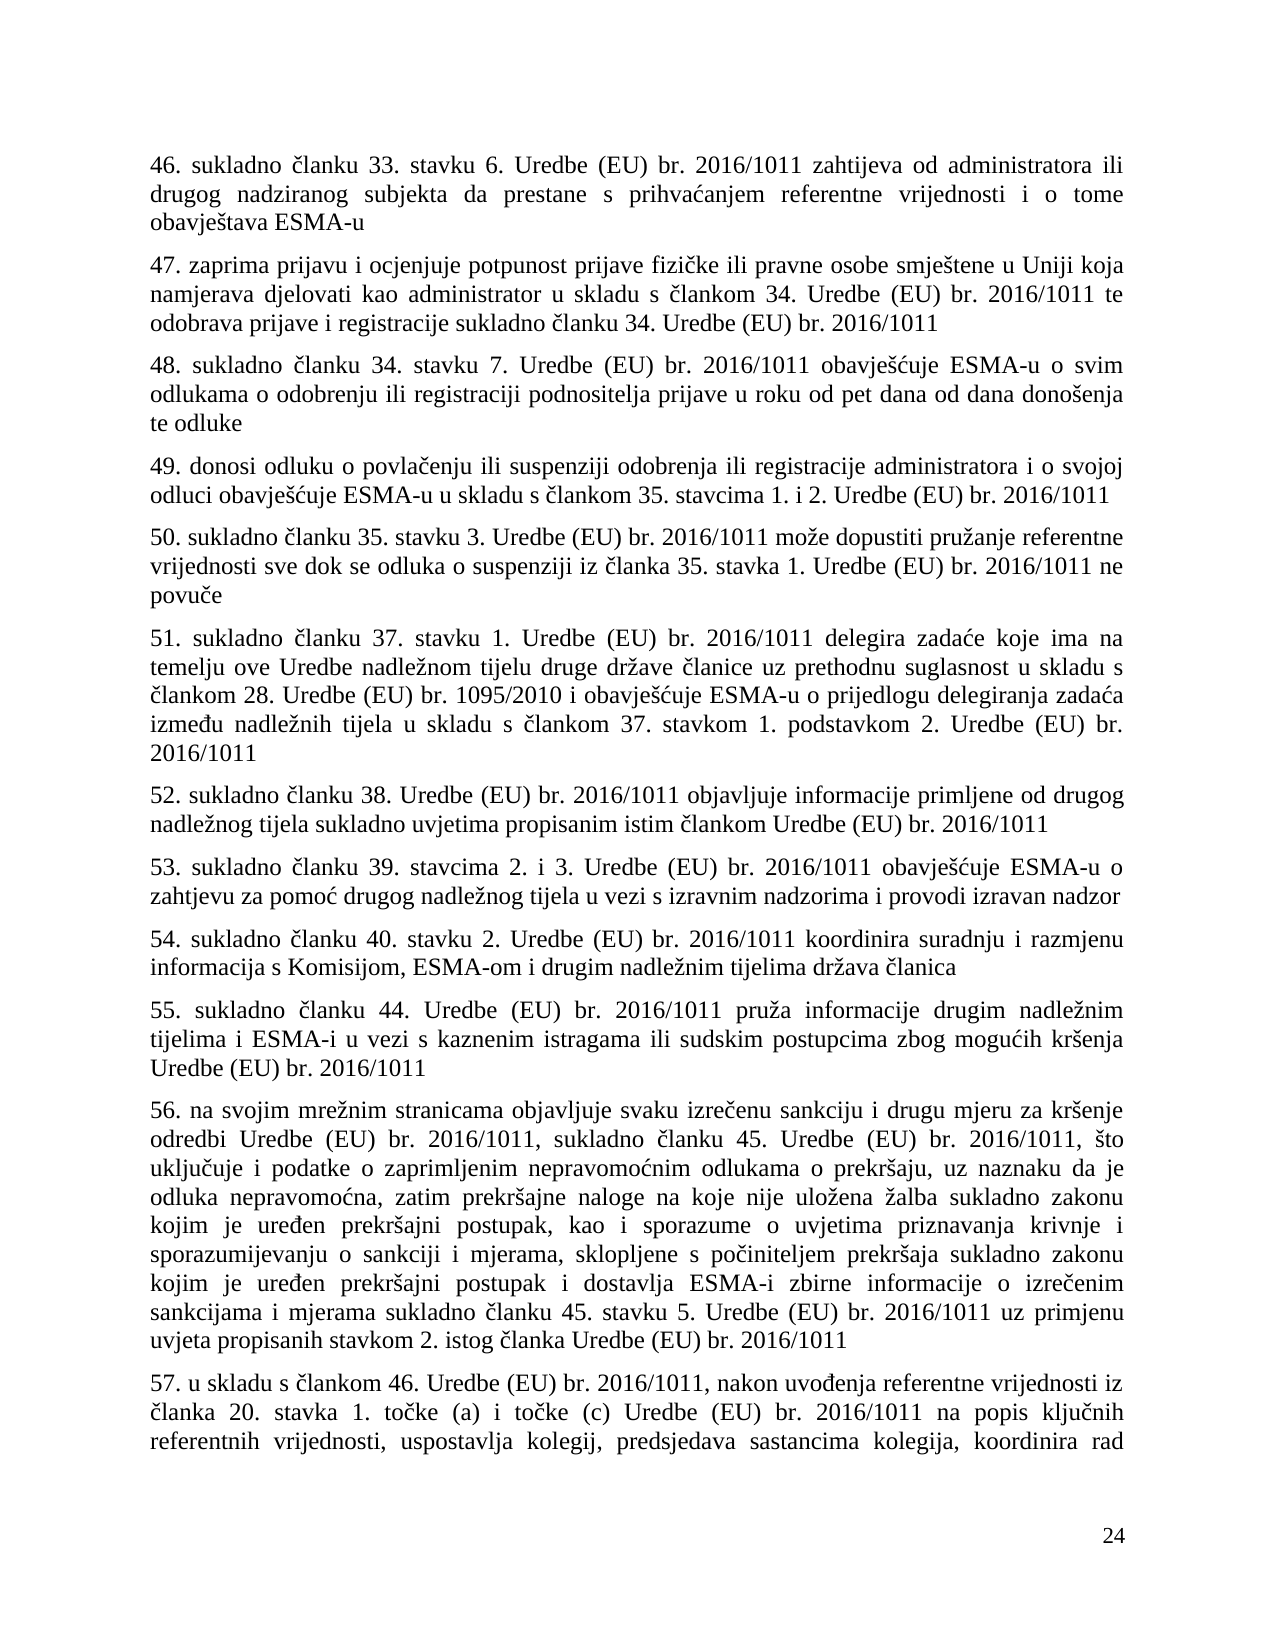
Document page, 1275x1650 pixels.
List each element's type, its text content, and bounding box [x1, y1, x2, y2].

text 46. sukladno članku 33. stavku 6. Uredbe (EU) br. 2016/1011 zahtijeva od administratora ili drugog nadziranog subjekta da prestane s prihvaćanjem referentne vrijednosti i o tome obavještava ESMA-u [150, 150, 1125, 236]
text 56. na svojim mrežnim stranicama objavljuje svaku izrečenu sankciju i drugu mjeru za kršenje odredbi Uredbe (EU) br. 2016/1011, sukladno članku 45. Uredbe (EU) br. 2016/1011, što uključuje i podatke o zaprimljenim nepravomoćnim odlukama o prekršaju, uz naznaku da je odluka nepravomoćna, zatim prekršajne naloge na koje nije uložena žalba sukladno zakonu kojim je uređen prekršajni postupak, kao i sporazume o uvjetima priznavanja krivnje i sporazumijevanju o sankciji i mjerama, sklopljene s počiniteljem prekršaja sukladno zakonu kojim je uređen prekršajni postupak i dostavlja ESMA-i zbirne informacije o izrečenim sankcijama i mjerama sukladno članku 45. stavku 5. Uredbe (EU) br. 2016/1011 uz primjenu uvjeta propisanih stavkom 2. istog članka Uredbe (EU) br. 2016/1011 [150, 1096, 1125, 1354]
text 48. sukladno članku 34. stavku 7. Uredbe (EU) br. 2016/1011 obavješćuje ESMA-u o svim odlukama o odobrenju ili registraciji podnositelja prijave u roku od pet dana od dana donošenja te odluke [150, 351, 1125, 437]
text 50. sukladno članku 35. stavku 3. Uredbe (EU) br. 2016/1011 može dopustiti pružanje referentne vrijednosti sve dok se odluka o suspenziji iz članka 35. stavka 1. Uredbe (EU) br. 2016/1011 ne povuče [150, 522, 1125, 609]
text 51. sukladno članku 37. stavku 1. Uredbe (EU) br. 2016/1011 delegira zadaće koje ima na temelju ove Uredbe nadležnom tijelu druge države članice uz prethodnu suglasnost u skladu s člankom 28. Uredbe (EU) br. 1095/2010 i obavješćuje ESMA-u o prijedlogu delegiranja zadaća između nadležnih tijela u skladu s člankom 37. stavkom 1. podstavkom 2. Uredbe (EU) br. 2016/1011 [150, 623, 1125, 767]
text 47. zaprima prijavu i ocjenjuje potpunost prijave fizičke ili pravne osobe smještene u Uniji koja namjerava djelovati kao administrator u skladu s člankom 34. Uredbe (EU) br. 2016/1011 te odobrava prijave i registracije sukladno članku 34. Uredbe (EU) br. 2016/1011 [150, 250, 1125, 337]
text 54. sukladno članku 40. stavku 2. Uredbe (EU) br. 2016/1011 koordinira suradnju i razmjenu informacija s Komisijom, ESMA-om i drugim nadležnim tijelima država članica [150, 924, 1125, 981]
text 53. sukladno članku 39. stavcima 2. i 3. Uredbe (EU) br. 2016/1011 obavješćuje ESMA-u o zahtjevu za pomoć drugog nadležnog tijela u vezi s izravnim nadzorima i provodi izravan nadzor [150, 852, 1125, 910]
text 52. sukladno članku 38. Uredbe (EU) br. 2016/1011 objavljuje informacije primljene od drugog nadležnog tijela sukladno uvjetima propisanim istim člankom Uredbe (EU) br. 2016/1011 [150, 781, 1125, 838]
text 49. donosi odluku o povlačenju ili suspenziji odobrenja ili registracije administratora i o svojoj odluci obavješćuje ESMA-u u skladu s člankom 35. stavcima 1. i 2. Uredbe (EU) br. 2016/1011 [150, 451, 1125, 508]
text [150, 1368, 1125, 1455]
text 55. sukladno članku 44. Uredbe (EU) br. 2016/1011 pruža informacije drugim nadležnim tijelima i ESMA-i u vezi s kaznenim istragama ili sudskim postupcima zbog mogućih kršenja Uredbe (EU) br. 2016/1011 [150, 995, 1125, 1082]
